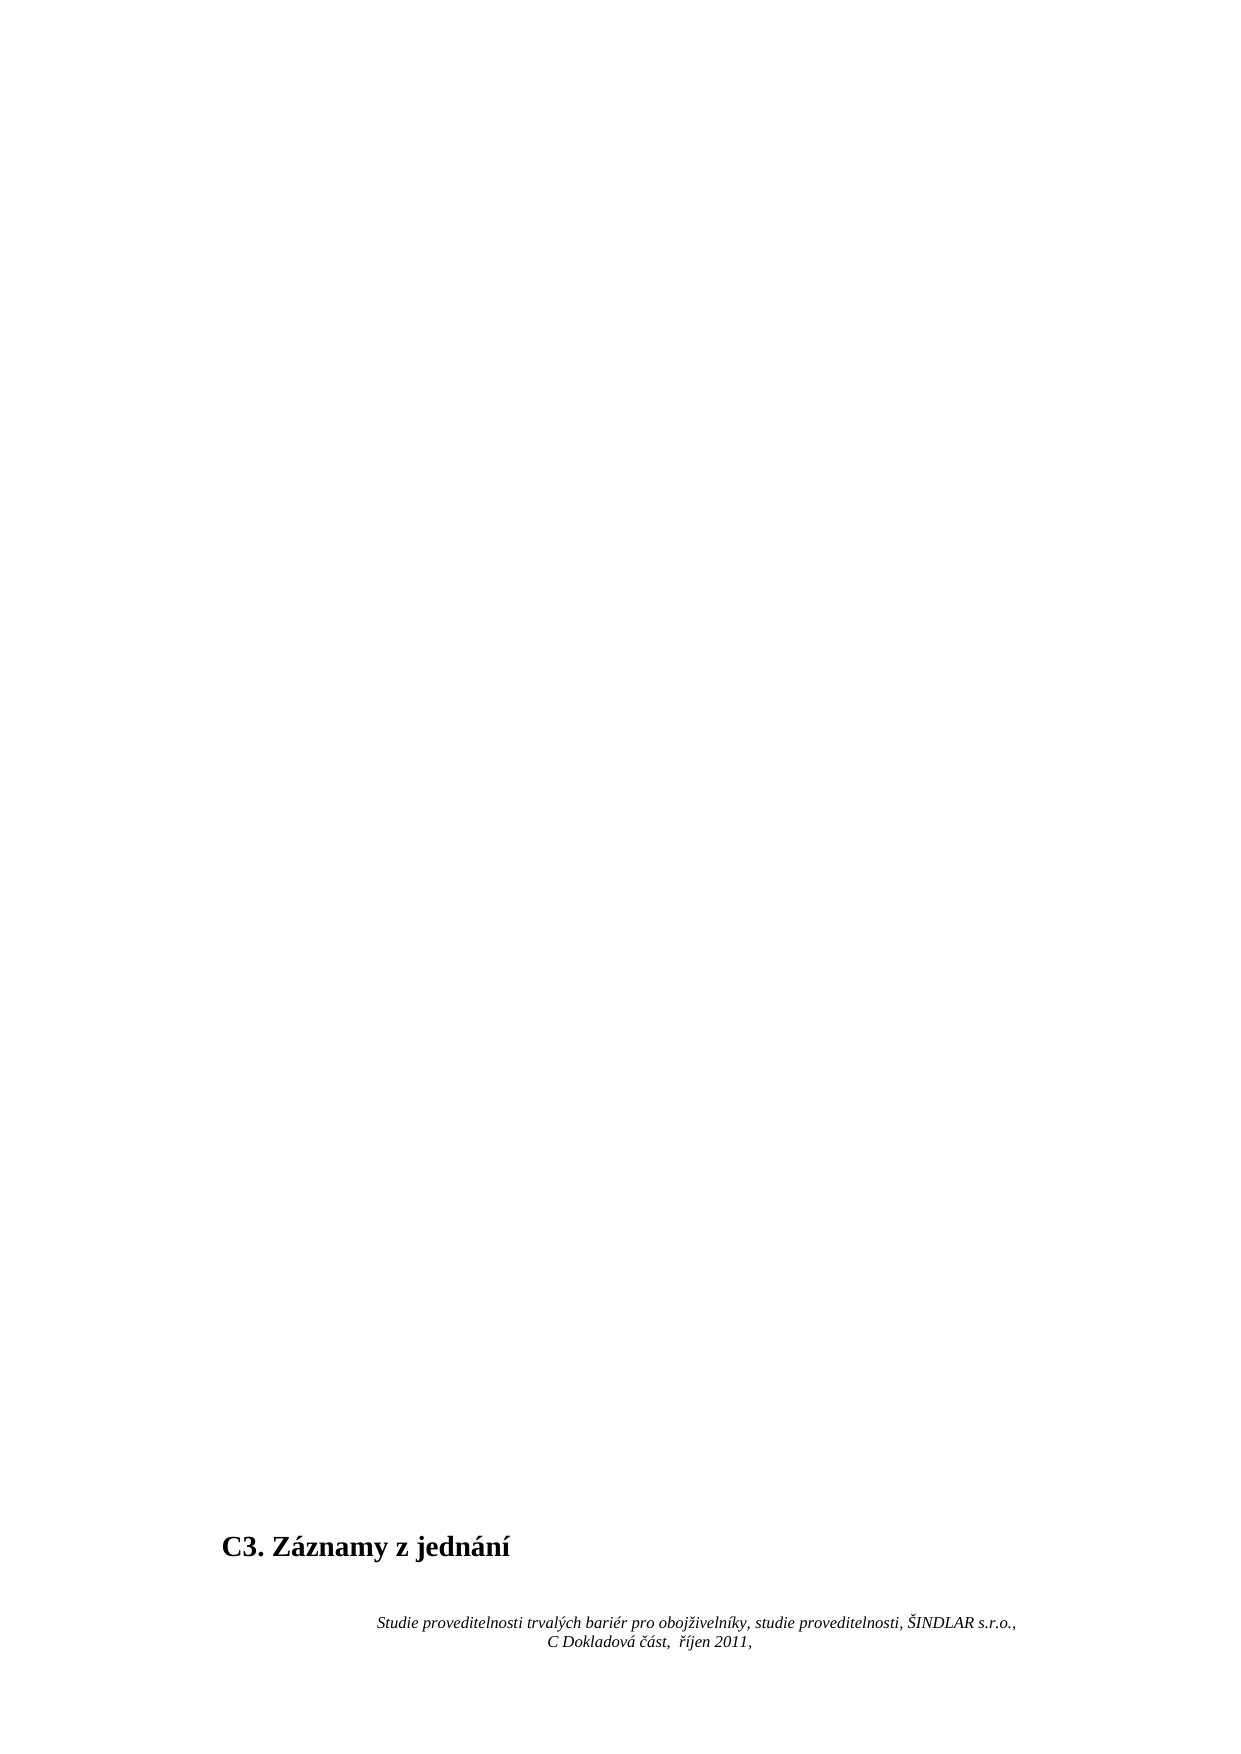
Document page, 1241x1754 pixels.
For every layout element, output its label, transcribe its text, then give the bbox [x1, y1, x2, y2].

text C3. Záznamy z jednání [148, 1529, 1093, 1562]
